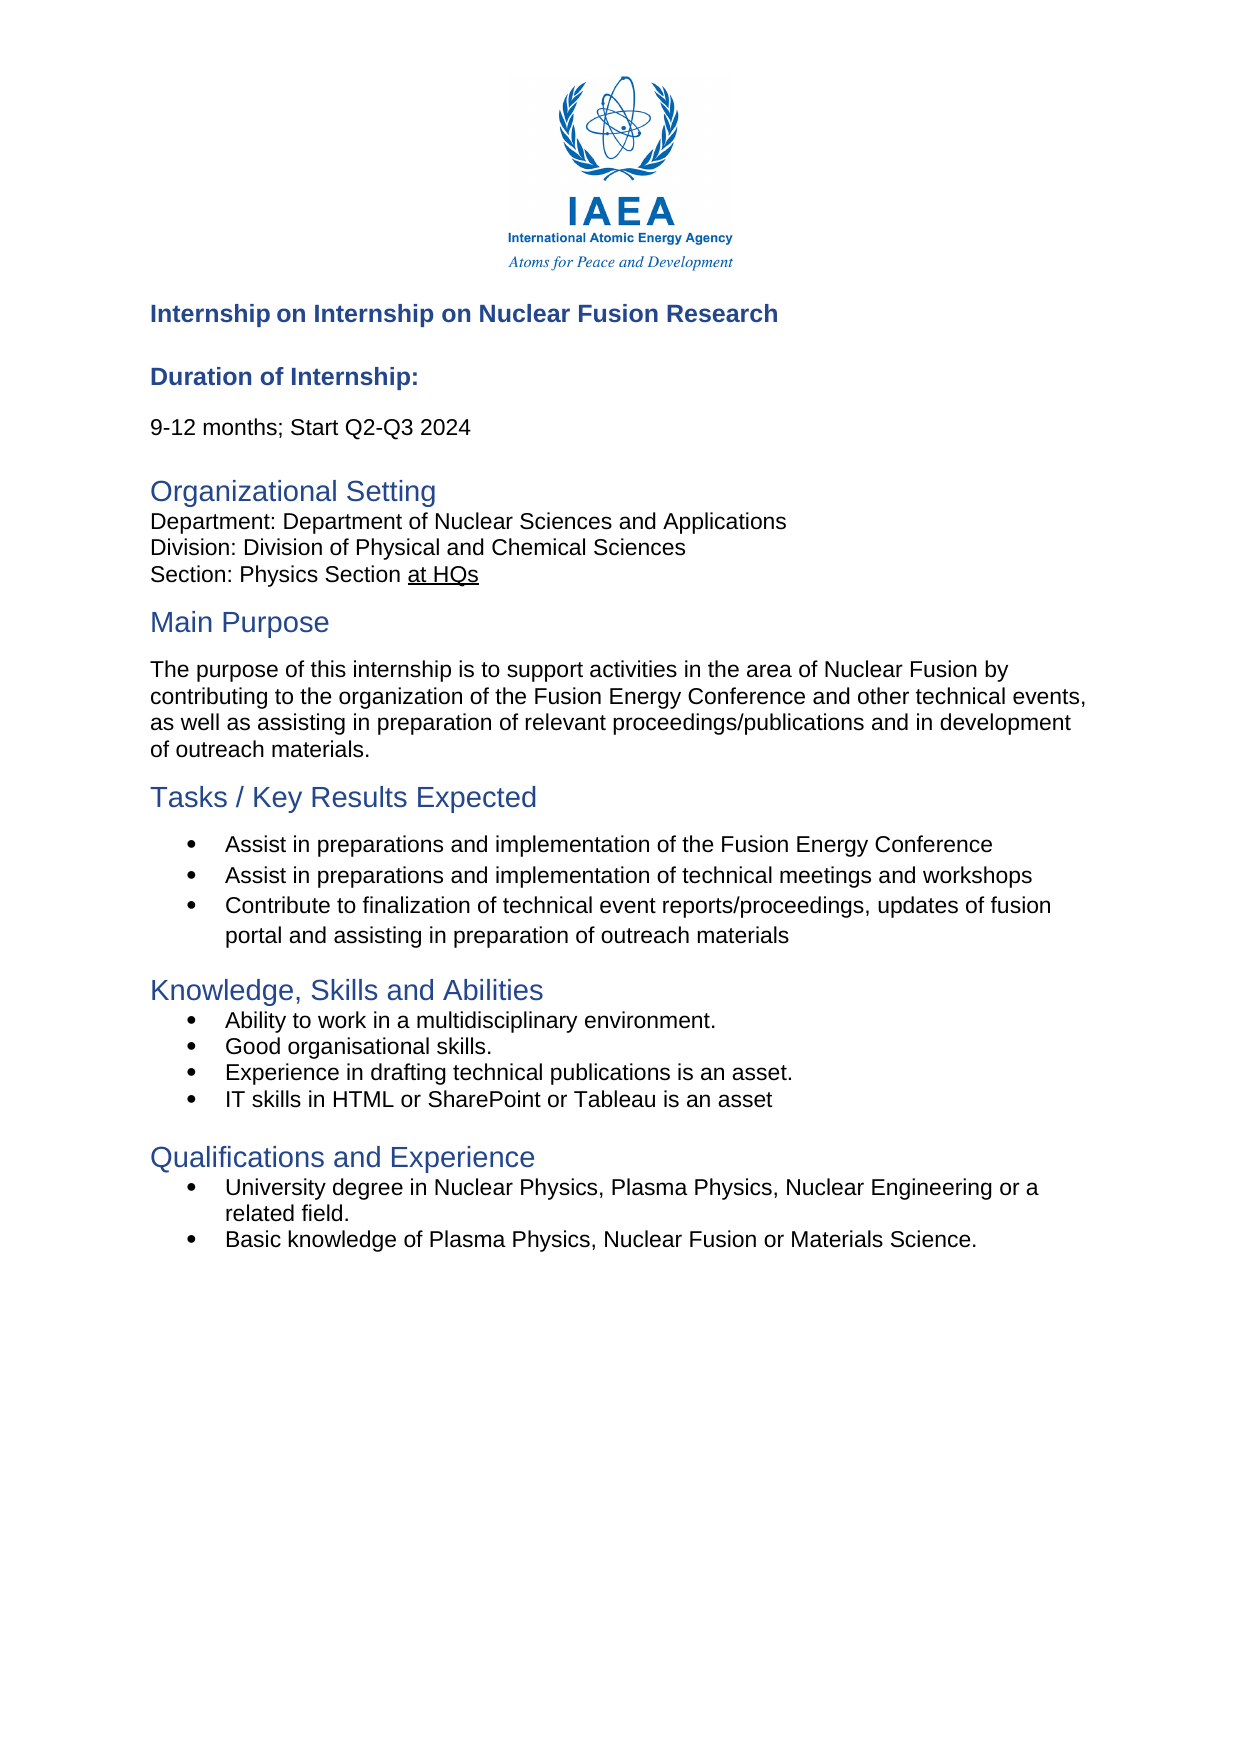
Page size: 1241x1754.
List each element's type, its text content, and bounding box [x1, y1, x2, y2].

list Ability to work in a multidisciplinary environment. [187, 1007, 1090, 1033]
text Duration of Internship: [150, 362, 1090, 390]
list Experience in drafting technical publications is an asset. [187, 1059, 1090, 1086]
text Knowledge, Skills and Abilities [150, 973, 1090, 1007]
text Internship on Internship on Nuclear Fusion Research [150, 299, 1090, 328]
list Assist in preparations and implementation of the Fusion Energy Conference [187, 831, 1090, 858]
list Assist in preparations and implementation of technical meetings and workshops [187, 862, 1090, 888]
text Qualifications and Experience [150, 1140, 1090, 1174]
text Department: Department of Nuclear Sciences and Applications [150, 508, 1090, 534]
list Basic knowledge of Plasma Physics, Nuclear Fusion or Materials Science. [187, 1226, 1090, 1253]
text Section: Physics Section at HQs [150, 561, 1090, 587]
list IT skills in HTML or SharePoint or Tableau is an asset [187, 1086, 1090, 1112]
text Main Purpose [150, 605, 1090, 638]
text 9-12 months; Start Q2-Q3 2024 [150, 414, 1090, 441]
list University degree in Nuclear Physics, Plasma Physics, Nuclear Engineering or a related field. [187, 1174, 1090, 1226]
list Contribute to finalization of technical event reports/proceedings, updates of fusion portal and assisting in preparation of outreach materials [187, 892, 1090, 948]
text The purpose of this internship is to support activities in the area of Nuclear Fusion by contributing to the organization of the Fusion Energy Conference and other technical events, as well as assisting in preparation of relevant proceedings/publications and in development of outreach materials. [150, 656, 1090, 762]
text Organizational Setting [150, 474, 1090, 508]
list Good organisational skills. [187, 1033, 1090, 1059]
picture [506, 73, 734, 272]
text Division: Division of Physical and Chemical Sciences [150, 534, 1090, 561]
text Tasks / Key Results Expected [150, 780, 1090, 813]
